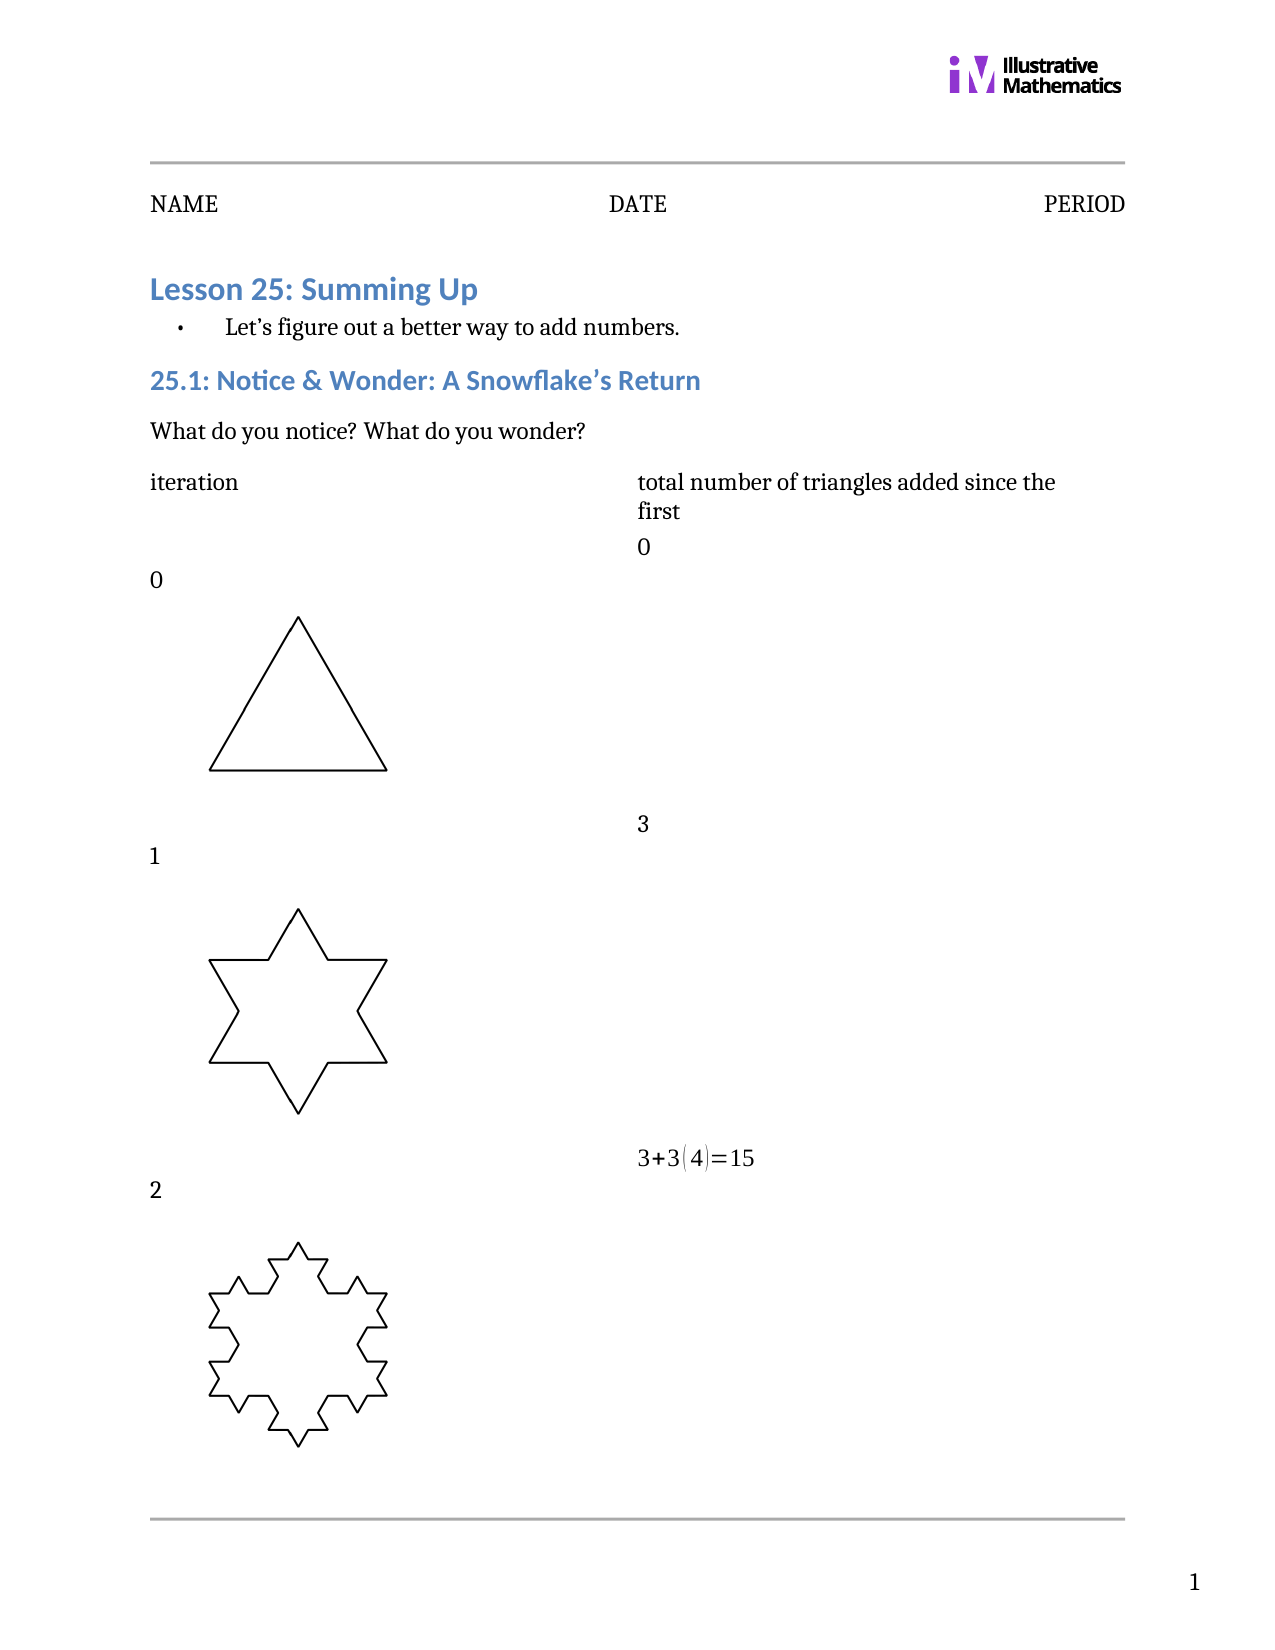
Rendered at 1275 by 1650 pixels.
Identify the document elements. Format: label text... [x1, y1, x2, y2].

table_header iteration [139, 464, 626, 529]
list Let’s figure out a better way to add numbers. [175, 313, 1125, 342]
subtitle 25.1: Notice & Wonder: A Snowflake’s Return [150, 362, 1125, 398]
picture [168, 891, 413, 1136]
picture [168, 615, 413, 803]
table_header total number of triangles added since the first [626, 464, 1114, 529]
table_cell 2 [139, 1139, 626, 1473]
table_cell 0 [139, 529, 626, 806]
table_cell 0 [626, 529, 1114, 806]
table_cell 1 [139, 806, 626, 1139]
picture [949, 55, 1121, 93]
picture [168, 1225, 413, 1469]
table_cell 3 [626, 806, 1114, 1139]
table_cell [626, 1139, 1114, 1473]
subtitle Lesson 25: Summing Up [150, 268, 1125, 309]
text What do you notice? What do you wonder? [150, 417, 1125, 446]
